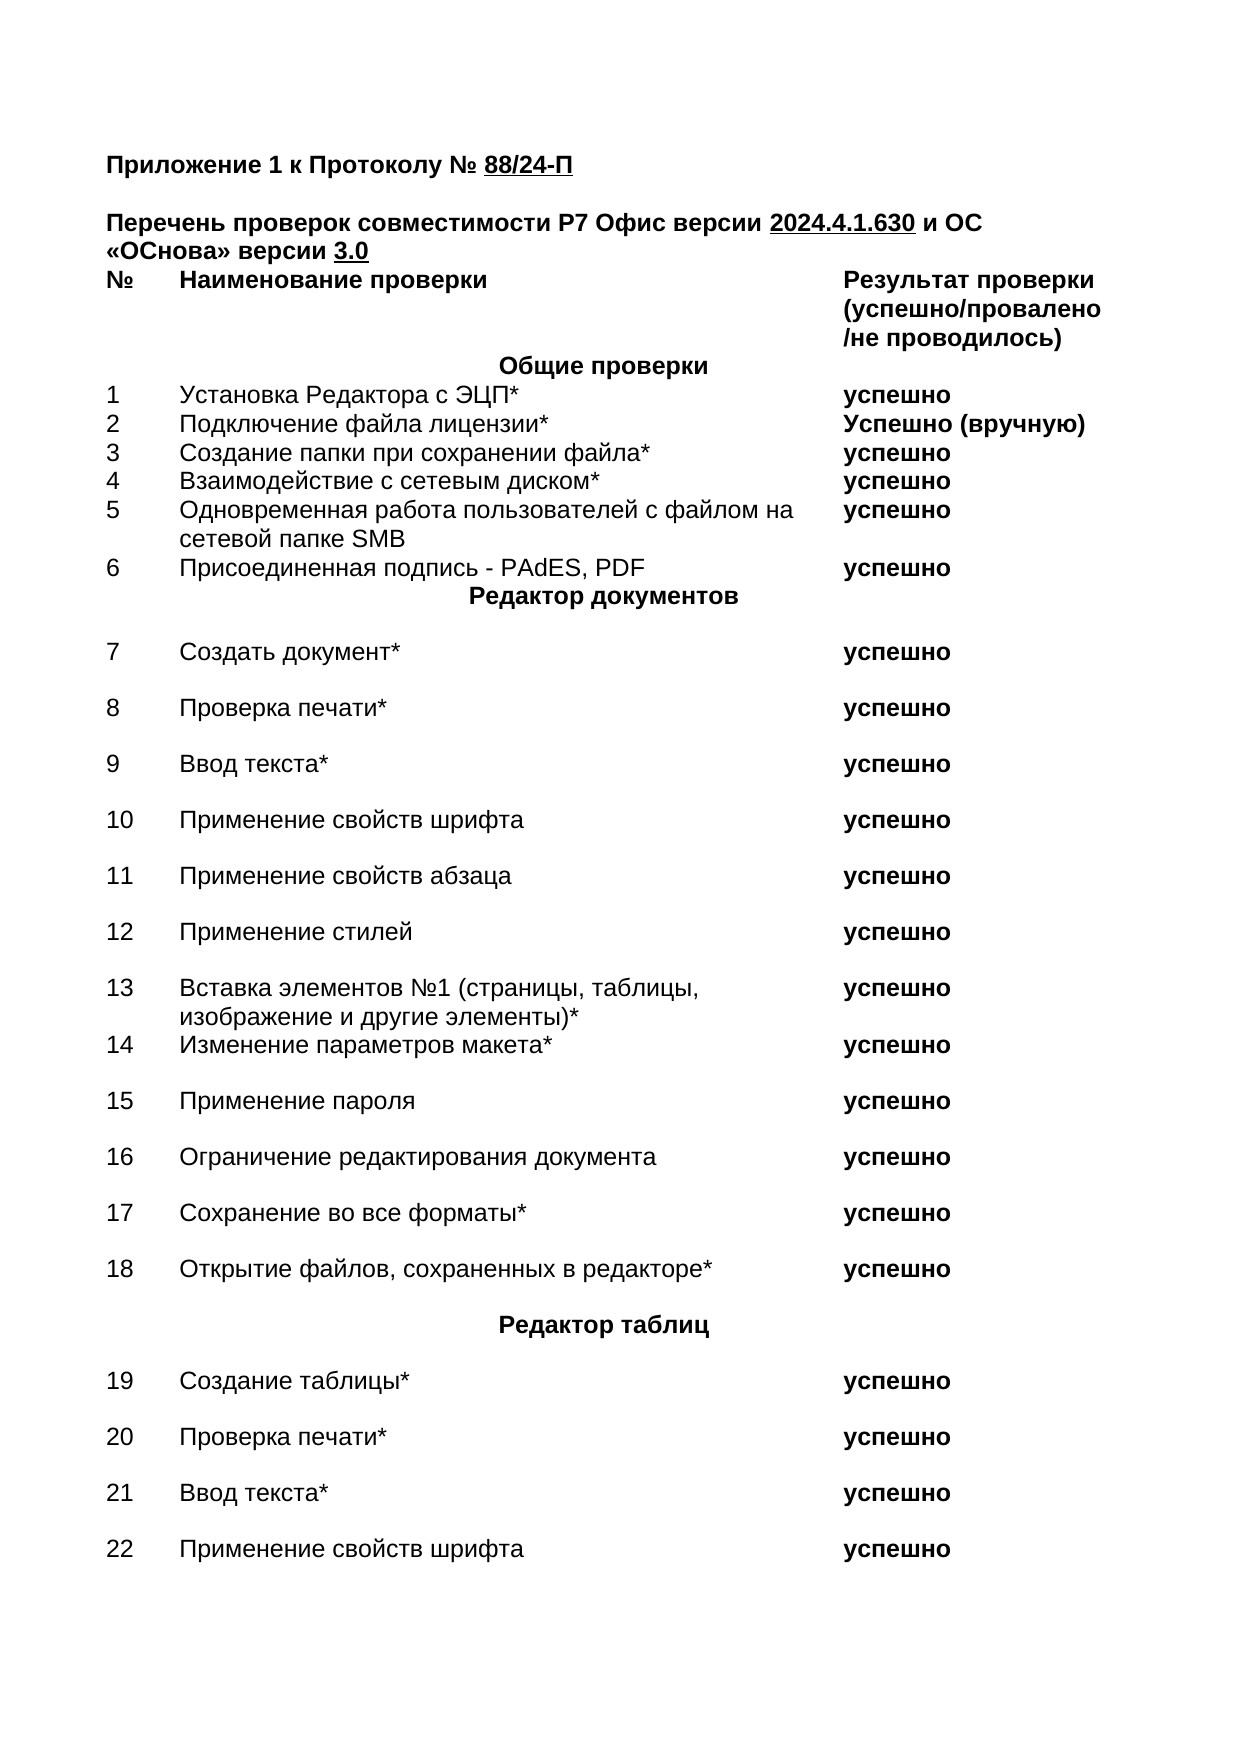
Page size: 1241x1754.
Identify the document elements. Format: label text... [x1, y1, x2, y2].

table_cell 3 [95, 438, 168, 466]
table_cell успешно [832, 693, 1113, 749]
table_cell успешно [832, 749, 1113, 805]
table_cell 15 [95, 1086, 168, 1142]
table_cell 13 [95, 973, 168, 1030]
table_cell Взаимодействие с сетевым диском* [168, 466, 832, 495]
table_cell Редактор документов [95, 581, 1113, 637]
table_cell 17 [95, 1198, 168, 1254]
table_cell успешно [832, 973, 1113, 1030]
table_cell Установка Редактора c ЭЦП* [168, 380, 832, 409]
table_cell успешно [832, 1422, 1113, 1478]
table_cell Создать документ* [168, 637, 832, 693]
table_cell 21 [95, 1478, 168, 1534]
table_header № [95, 265, 168, 351]
table_cell 10 [95, 805, 168, 861]
table_cell успешно [832, 917, 1113, 973]
table_cell успешно [832, 805, 1113, 861]
table_cell успешно [832, 1142, 1113, 1198]
table_cell успешно [832, 495, 1113, 552]
table_cell Подключение файла лицензии* [168, 409, 832, 437]
table_cell 4 [95, 466, 168, 495]
table_cell 11 [95, 861, 168, 917]
table_cell Ввод текста* [168, 1478, 832, 1534]
table_cell 12 [95, 917, 168, 973]
table_cell Одновременная работа пользователей с файлом на сетевой папке SMB [168, 495, 832, 552]
table_cell 1 [95, 380, 168, 409]
table_header Наименование проверки [168, 265, 832, 351]
table_cell Создание таблицы* [168, 1366, 832, 1422]
table_cell 22 [95, 1534, 168, 1590]
table_cell Сохранение во все форматы* [168, 1198, 832, 1254]
table_cell Применение свойств абзаца [168, 861, 832, 917]
text Перечень проверок совместимости Р7 Офис версии 2024.4.1.630 и ОС «ОСнова» версии 3.0 [106, 207, 1090, 265]
table_cell Общие проверки [95, 351, 1113, 380]
table_cell Ввод текста* [168, 749, 832, 805]
table_cell 2 [95, 409, 168, 437]
table_cell Изменение параметров макета* [168, 1030, 832, 1086]
table_cell 7 [95, 637, 168, 693]
table_cell Применение свойств шрифта [168, 1534, 832, 1590]
table_cell 5 [95, 495, 168, 552]
table_cell успешно [832, 1534, 1113, 1590]
table_cell успешно [832, 1478, 1113, 1534]
text Приложение 1 к Протоколу № 88/24-П [106, 150, 1090, 179]
table_cell успешно [832, 1030, 1113, 1086]
table_cell Ограничение редактирования документа [168, 1142, 832, 1198]
table_cell успешно [832, 438, 1113, 466]
table_cell успешно [832, 1198, 1113, 1254]
table_cell успешно [832, 553, 1113, 581]
table_cell Вставка элементов №1 (страницы, таблицы, изображение и другие элементы)* [168, 973, 832, 1030]
table_cell Создание папки при сохранении файла* [168, 438, 832, 466]
table_cell Редактор таблиц [95, 1310, 1113, 1366]
table_cell Проверка печати* [168, 1422, 832, 1478]
table_cell успешно [832, 861, 1113, 917]
table_cell успешно [832, 1254, 1113, 1310]
table_cell 16 [95, 1142, 168, 1198]
table_cell Открытие файлов, сохраненных в редакторе* [168, 1254, 832, 1310]
table_cell Применение свойств шрифта [168, 805, 832, 861]
table_cell 8 [95, 693, 168, 749]
table_cell успешно [832, 380, 1113, 409]
table_cell 6 [95, 553, 168, 581]
table_cell Успешно (вручную) [832, 409, 1113, 437]
table_cell Проверка печати* [168, 693, 832, 749]
table_cell успешно [832, 637, 1113, 693]
table_cell Применение стилей [168, 917, 832, 973]
table_cell 18 [95, 1254, 168, 1310]
table_cell успешно [832, 466, 1113, 495]
table_cell Присоединенная подпись - PAdES, PDF [168, 553, 832, 581]
table_cell 9 [95, 749, 168, 805]
table_cell 19 [95, 1366, 168, 1422]
table_cell 20 [95, 1422, 168, 1478]
table_cell успешно [832, 1086, 1113, 1142]
table_cell успешно [832, 1366, 1113, 1422]
table_cell Применение пароля [168, 1086, 832, 1142]
table_cell 14 [95, 1030, 168, 1086]
table_header Результат проверки (успешно/провалено/не проводилось) [832, 265, 1113, 351]
